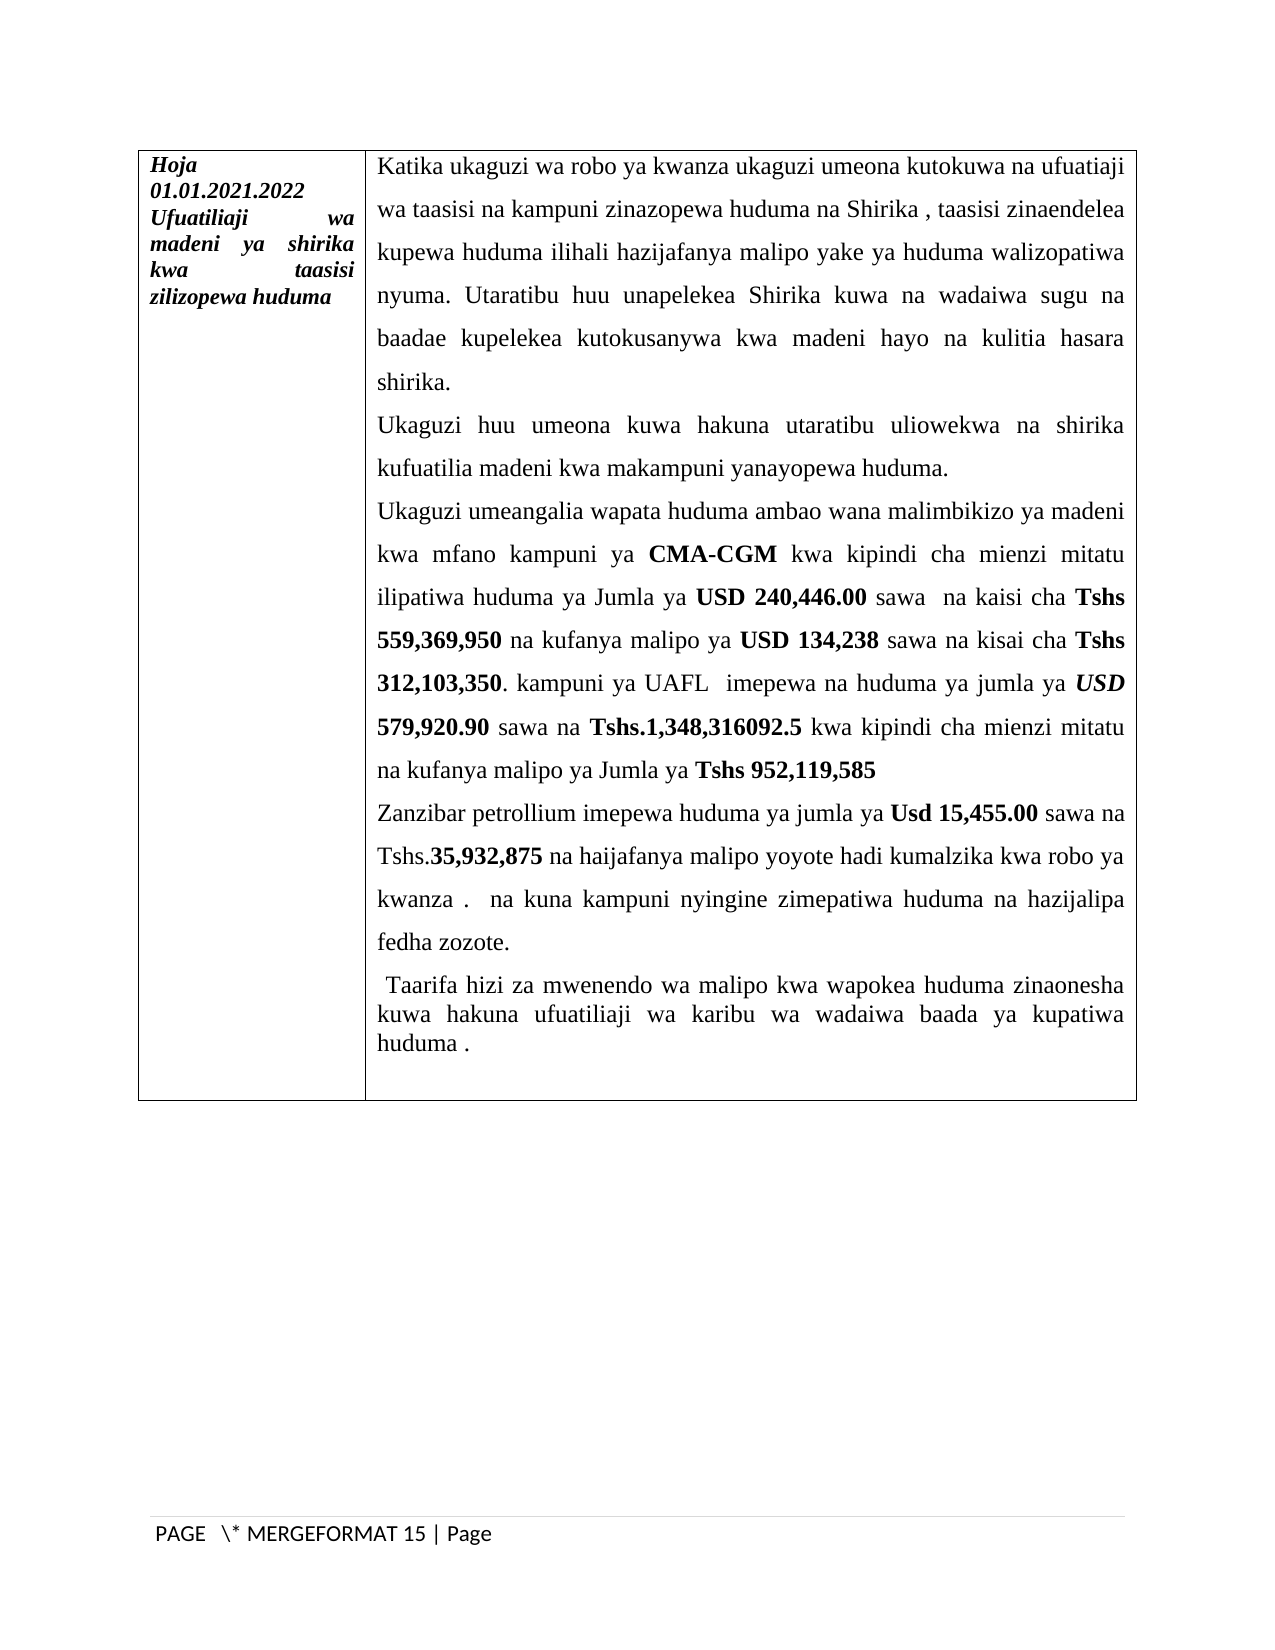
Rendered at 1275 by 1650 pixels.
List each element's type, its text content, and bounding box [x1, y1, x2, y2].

table_header Hoja 01.01.2021.2022 Ufuatiliaji wa madeni ya shirika kwa taasisi zilizopewa huduma [139, 151, 365, 1100]
table_header Katika ukaguzi wa robo ya kwanza ukaguzi umeona kutokuwa na ufuatiaji wa taasisi na kampuni zinazopewa huduma na Shirika , taasisi zinaendelea kupewa huduma ilihali hazijafanya malipo yake ya huduma walizopatiwa nyuma. Utaratibu huu unapelekea Shirika kuwa na wadaiwa sugu na baadae kupelekea kutokusanywa kwa madeni hayo na kulitia hasara shirika. Ukaguzi huu umeona kuwa hakuna utaratibu uliowekwa na shirika kufuatilia madeni kwa makampuni yanayopewa huduma. Ukaguzi umeangalia wapata huduma ambao wana malimbikizo ya madeni kwa mfano kampuni ya CMA-CGM kwa kipindi cha mienzi mitatu ilipatiwa huduma ya Jumla ya USD 240,446.00 sawa na kaisi cha Tshs 559,369,950 na kufanya malipo ya USD 134,238 sawa na kisai cha Tshs 312,103,350. kampuni ya UAFL imepewa na huduma ya jumla ya USD 579,920.90 sawa na Tshs.1,348,316092.5 kwa kipindi cha mienzi mitatu na kufanya malipo ya Jumla ya Tshs 952,119,585 Zanzibar petrollium imepewa huduma ya jumla ya Usd 15,455.00 sawa na Tshs.35,932,875 na haijafanya malipo yoyote hadi kumalzika kwa robo ya kwanza . na kuna kampuni nyingine zimepatiwa huduma na hazijalipa fedha zozote. Taarifa hizi za mwenendo wa malipo kwa wapokea huduma zinaonesha kuwa hakuna ufuatiliaji wa karibu wa wadaiwa baada ya kupatiwa huduma . [366, 151, 1136, 1100]
